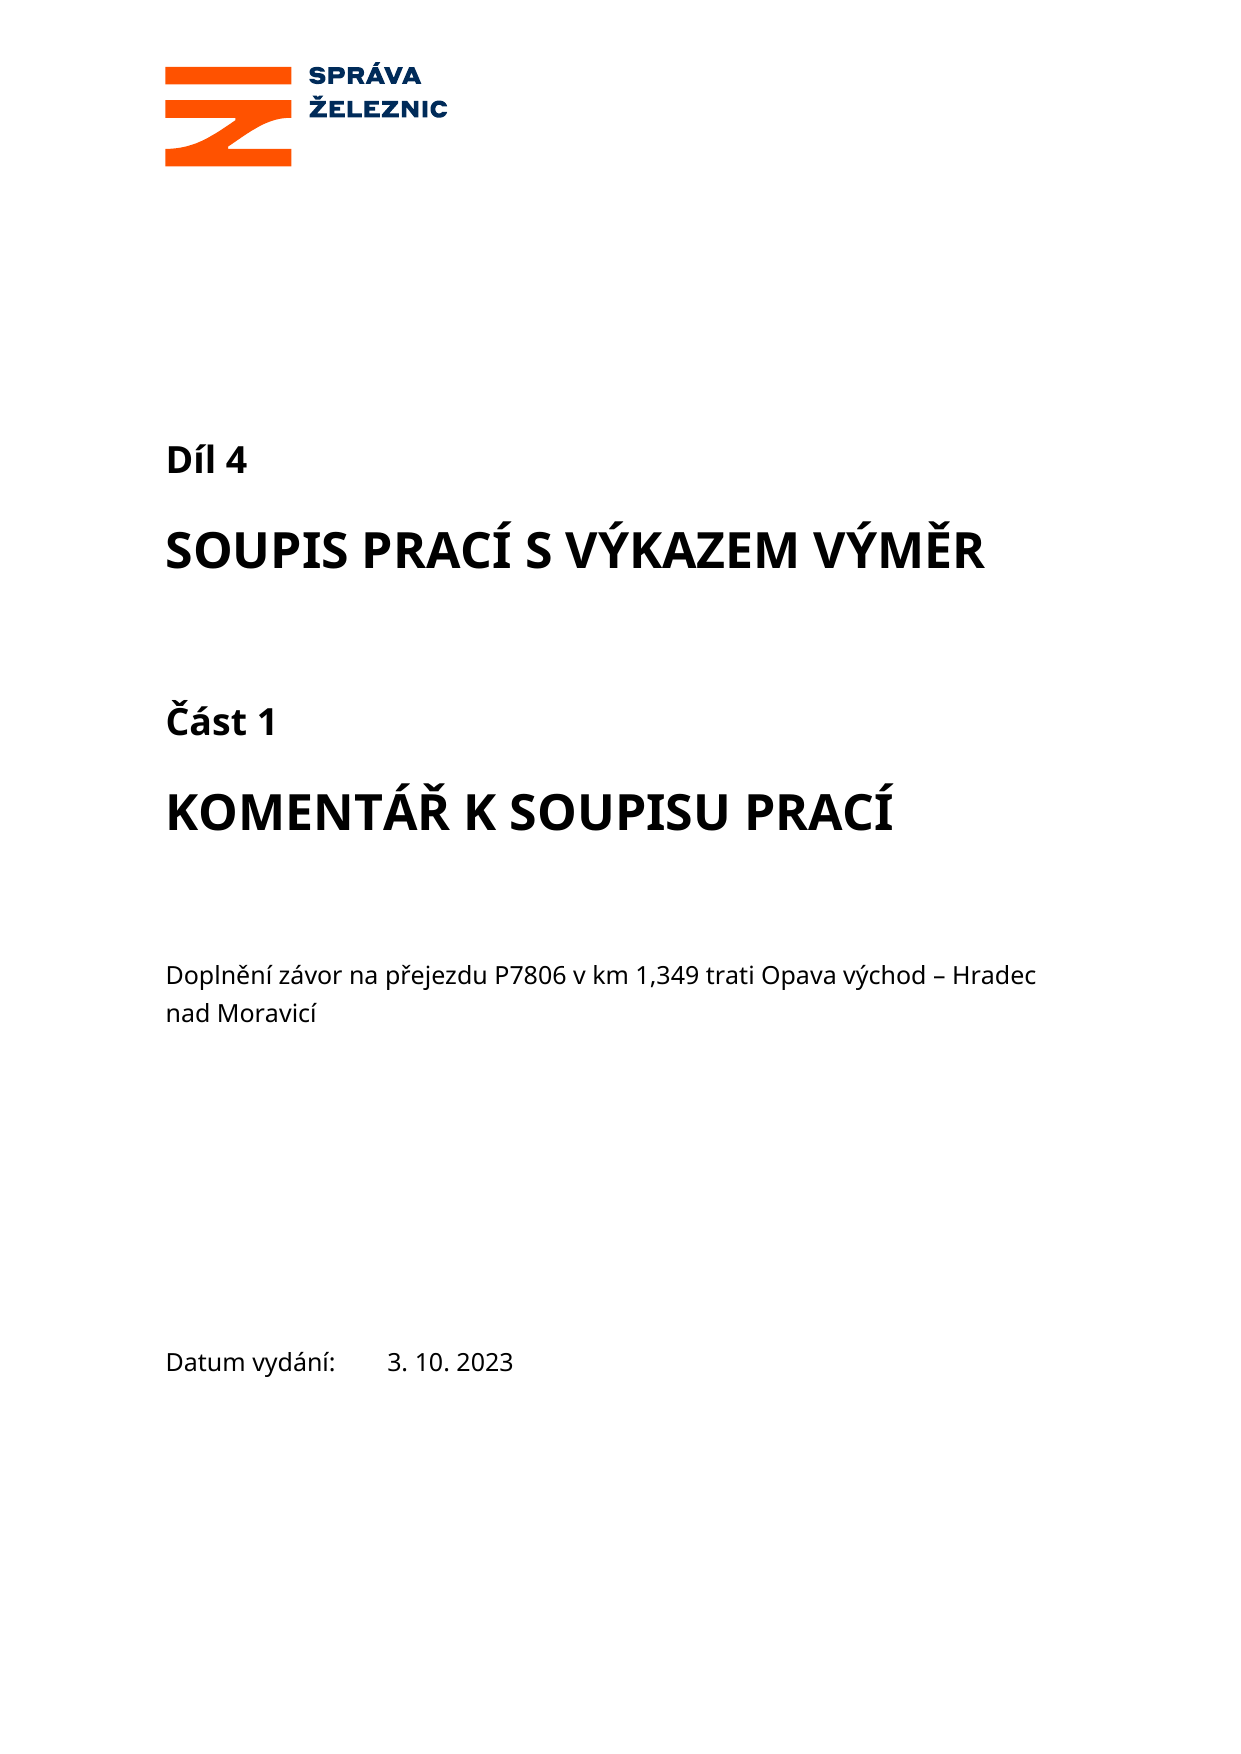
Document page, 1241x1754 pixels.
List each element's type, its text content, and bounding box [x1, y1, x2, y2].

text KOMENTÁŘ K SOUPISU PRACÍ [165, 777, 1075, 845]
text SOUPIS PRACÍ S VÝKAZEM VÝMĚR [165, 514, 1075, 583]
text Datum vydání: 3. 10. 2023 [165, 1345, 1075, 1379]
text Díl 4 [165, 433, 1075, 484]
text Část 1 [165, 696, 1075, 747]
